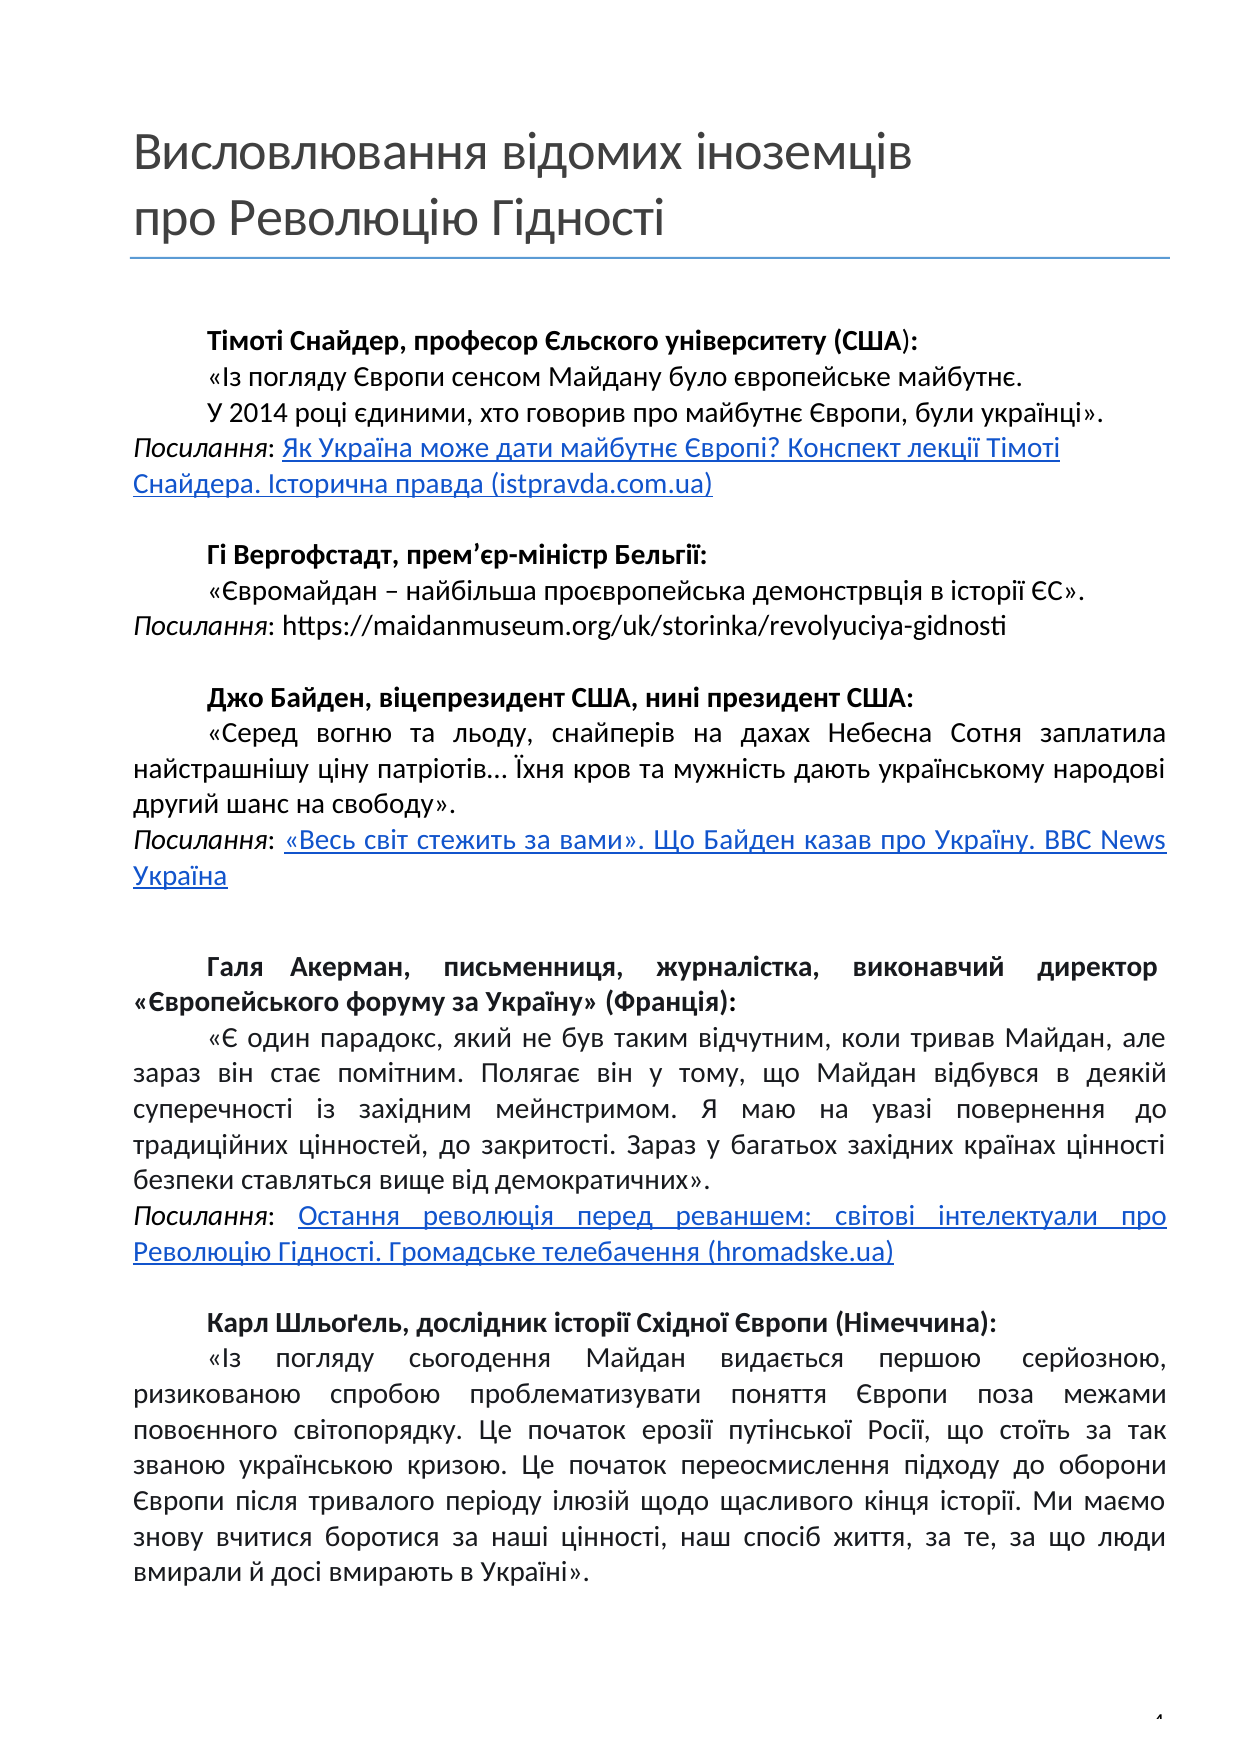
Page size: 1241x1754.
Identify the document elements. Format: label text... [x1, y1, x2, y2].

text «Є один парадокс, який не був таким відчутним, коли тривав Майдан, але зараз він стає помітним. Полягає він у тому, що Майдан відбувся в деякій суперечності із західним мейнстримом. Я маю на увазі повернення до традиційних цінностей, до закритості. Зараз у багатьох західних країнах цінності безпеки ставляться вище від демократичних». [133, 1019, 1167, 1197]
text «Із погляду сьогодення Майдан видається першою серйозною, ризикованою спробою проблематизувати поняття Європи поза межами повоєнного світопорядку. Це початок ерозії путінської Росії, що стоїть за так званою українською кризою. Це початок переосмислення підходу до оборони Європи після тривалого періоду ілюзій щодо щасливого кінця історії. Ми маємо знову вчитися боротися за наші цінності, наш спосіб життя, за те, за що люди вмирали й досі вмирають в Україні». [133, 1339, 1167, 1589]
text Гі Вергофстадт, прем’єр-міністр Бельгії: [207, 536, 1192, 572]
text Посилання: Остання революція перед реваншем: світові інтелектуали про Революцію Гідності. Громадське телебачення (hromadske.ua) [133, 1197, 1167, 1268]
text Галя Акерман, письменниця, журналістка, виконавчий директор [207, 948, 1192, 983]
text «Євромайдан – найбільша проєвропейська демонстрвція в історії ЄС». [207, 572, 1192, 607]
text Карл Шльоґель, дослідник історії Східної Європи (Німеччина): [207, 1304, 1192, 1339]
text «Серед вогню та льоду, снайперів на дахах Небесна Сотня заплатила найстрашнішу ціну патріотів… Їхня кров та мужність дають українському народові другий шанс на свободу». [133, 714, 1167, 821]
text Висловлювання відомих іноземців [133, 119, 1192, 182]
text «Із погляду Європи сенсом Майдану було європейське майбутнє. [207, 358, 1192, 394]
text Тімоті Снайдер, професор Єльского університету (США): [207, 322, 1192, 358]
text Джо Байден, віцепрезидент США, нині президент США: [207, 679, 1192, 714]
text «Європейського форуму за Україну» (Франція): [133, 983, 1192, 1019]
text Посилання: Як Україна може дати майбутнє Європі? Конспект лекції Тімоті Снайдера. Історична правда (istpravda.com.ua) [133, 429, 1166, 501]
text про Революцію Гідності [133, 182, 1192, 249]
text Посилання: «Весь світ стежить за вами». Що Байден казав про Україну. BBC News Україна [133, 821, 1167, 893]
text У 2014 році єдиними, хто говорив про майбутнє Європи, були українці». [207, 394, 1192, 429]
text Посилання: https://maidanmuseum.org/uk/storinka/revolyuciya-gidnosti [133, 607, 1192, 643]
